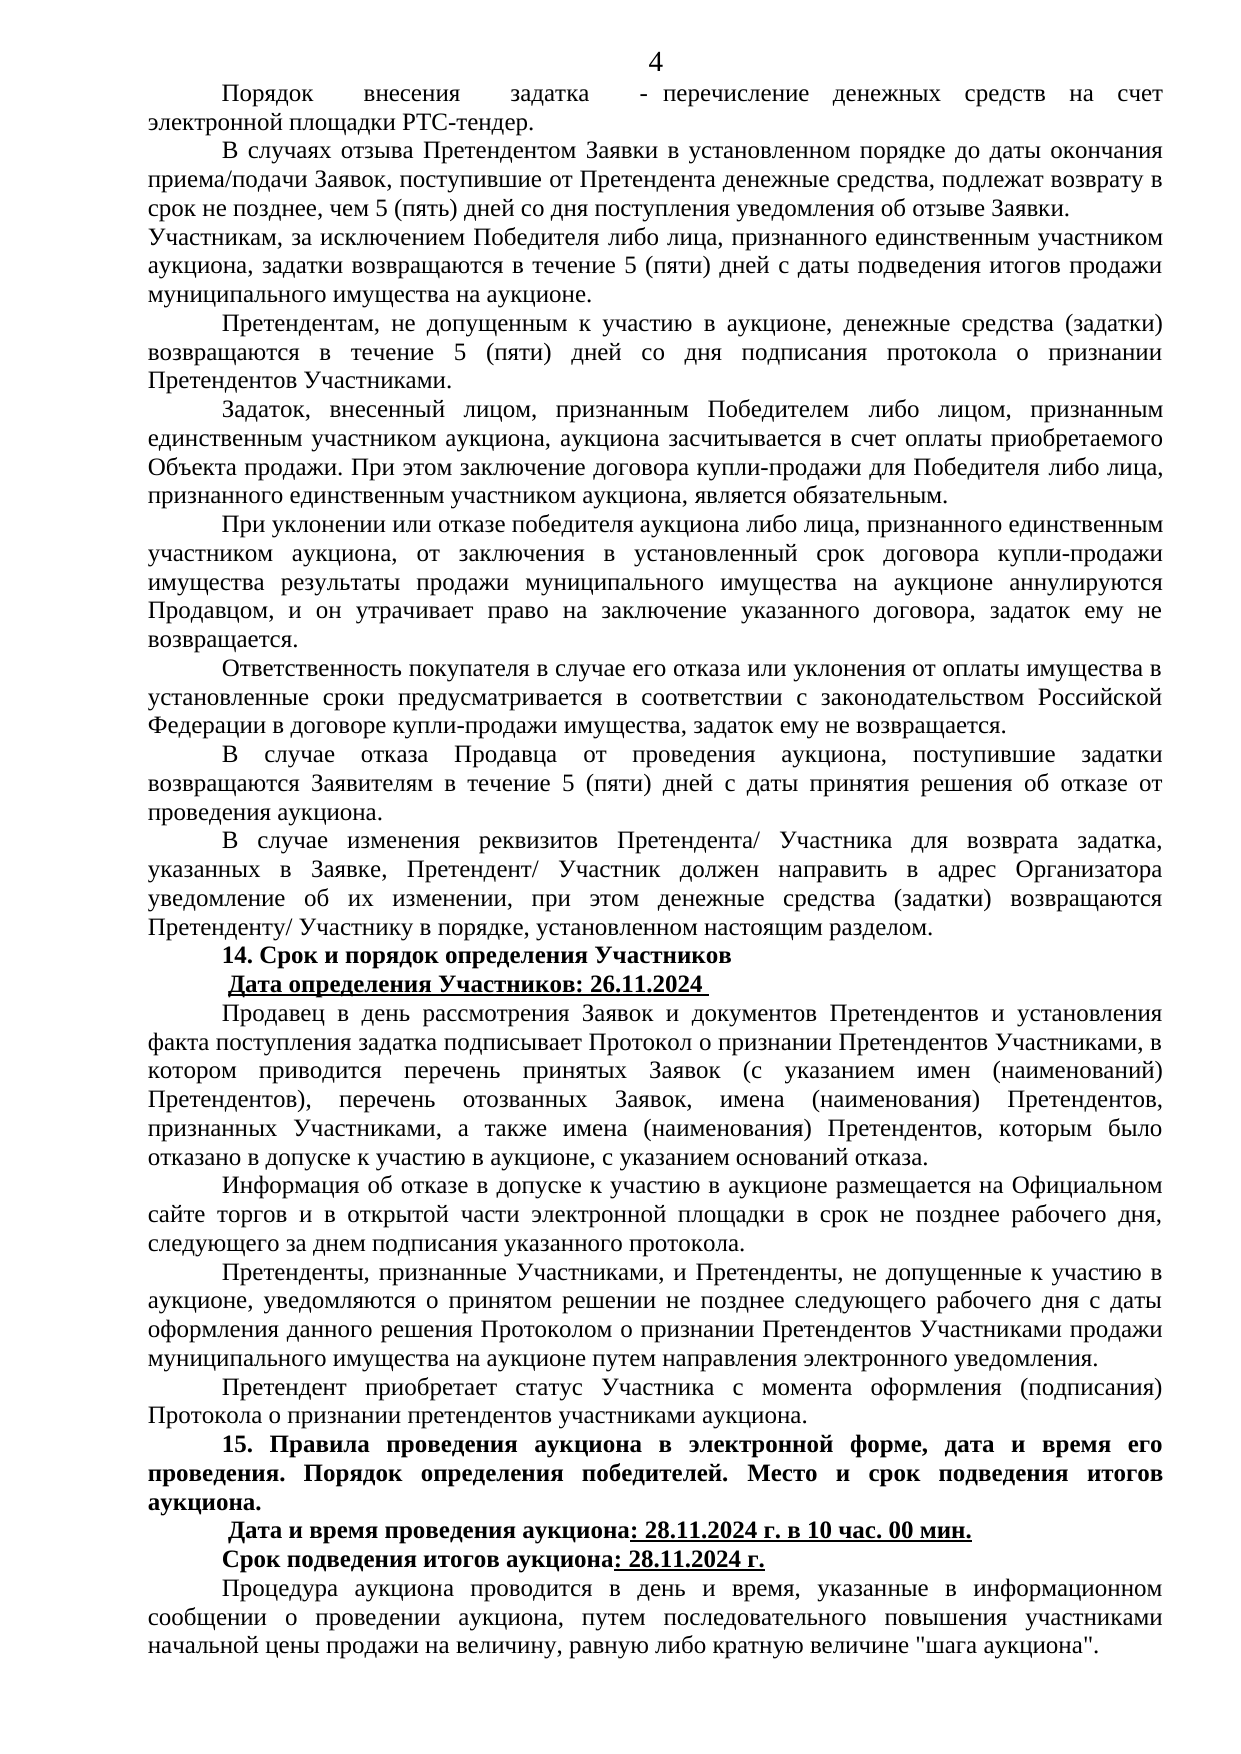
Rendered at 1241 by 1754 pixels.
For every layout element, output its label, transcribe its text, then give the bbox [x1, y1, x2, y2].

text При уклонении или отказе победителя аукциона либо лица, признанного единственным участником аукциона, от заключения в установленный срок договора купли-продажи имущества результаты продажи муниципального имущества на аукционе аннулируются Продавцом, и он утрачивает право на заключение указанного договора, задаток ему не возвращается. [148, 509, 1163, 653]
text Дата и время проведения аукциона: 28.11.2024 г. в 10 час. 00 мин. [148, 1515, 1163, 1544]
text В случае изменения реквизитов Претендента/ Участника для возврата задатка, указанных в Заявке, Претендент/ Участник должен направить в адрес Организатора уведомление об их изменении, при этом денежные средства (задатки) возвращаются Претенденту/ Участнику в порядке, установленном настоящим разделом. [148, 825, 1163, 940]
text 15. Правила проведения аукциона в электронной форме, дата и время его проведения. Порядок определения победителей. Место и срок подведения итогов аукциона. [148, 1429, 1163, 1515]
text Продавец в день рассмотрения Заявок и документов Претендентов и установления факта поступления задатка подписывает Протокол о признании Претендентов Участниками, в котором приводится перечень принятых Заявок (с указанием имен (наименований) Претендентов), перечень отозванных Заявок, имена (наименования) Претендентов, признанных Участниками, а также имена (наименования) Претендентов, которым было отказано в допуске к участию в аукционе, с указанием оснований отказа. [148, 998, 1163, 1170]
text В случае отказа Продавца от проведения аукциона, поступившие задатки возвращаются Заявителям в течение 5 (пяти) дней с даты принятия решения об отказе от проведения аукциона. [148, 739, 1163, 825]
text Ответственность покупателя в случае его отказа или уклонения от оплаты имущества в установленные сроки предусматривается в соответствии с законодательством Российской Федерации в договоре купли-продажи имущества, задаток ему не возвращается. [148, 653, 1163, 739]
text Информация об отказе в допуске к участию в аукционе размещается на Официальном сайте торгов и в открытой части электронной площадки в срок не позднее рабочего дня, следующего за днем подписания указанного протокола. [148, 1170, 1163, 1257]
text Срок подведения итогов аукциона: 28.11.2024 г. [148, 1544, 1163, 1573]
text Претендент приобретает статус Участника с момента оформления (подписания) Протокола о признании претендентов участниками аукциона. [148, 1372, 1163, 1429]
text 14. Срок и порядок определения Участников [148, 940, 1163, 969]
text Претенденты, признанные Участниками, и Претенденты, не допущенные к участию в аукционе, уведомляются о принятом решении не позднее следующего рабочего дня с даты оформления данного решения Протоколом о признании Претендентов Участниками продажи муниципального имущества на аукционе путем направления электронного уведомления. [148, 1257, 1163, 1372]
text Дата определения Участников: 26.11.2024 [148, 969, 1163, 998]
text Порядок внесения задатка - перечисление денежных средств на счет электронной площадки РТС-тендер. [148, 78, 1163, 135]
text Задаток, внесенный лицом, признанным Победителем либо лицом, признанным единственным участником аукциона, аукциона засчитывается в счет оплаты приобретаемого Объекта продажи. При этом заключение договора купли-продажи для Победителя либо лица, признанного единственным участником аукциона, является обязательным. [148, 394, 1163, 509]
text Процедура аукциона проводится в день и время, указанные в информационном сообщении о проведении аукциона, путем последовательного повышения участниками начальной цены продажи на величину, равную либо кратную величине "шага аукциона". [148, 1573, 1163, 1659]
text Участникам, за исключением Победителя либо лица, признанного единственным участником аукциона, задатки возвращаются в течение 5 (пяти) дней с даты подведения итогов продажи муниципального имущества на аукционе. [148, 222, 1163, 308]
text В случаях отзыва Претендентом Заявки в установленном порядке до даты окончания приема/подачи Заявок, поступившие от Претендента денежные средства, подлежат возврату в срок не позднее, чем 5 (пять) дней со дня поступления уведомления об отзыве Заявки. [148, 135, 1163, 222]
text Претендентам, не допущенным к участию в аукционе, денежные средства (задатки) возвращаются в течение 5 (пяти) дней со дня подписания протокола о признании Претендентов Участниками. [148, 308, 1163, 394]
